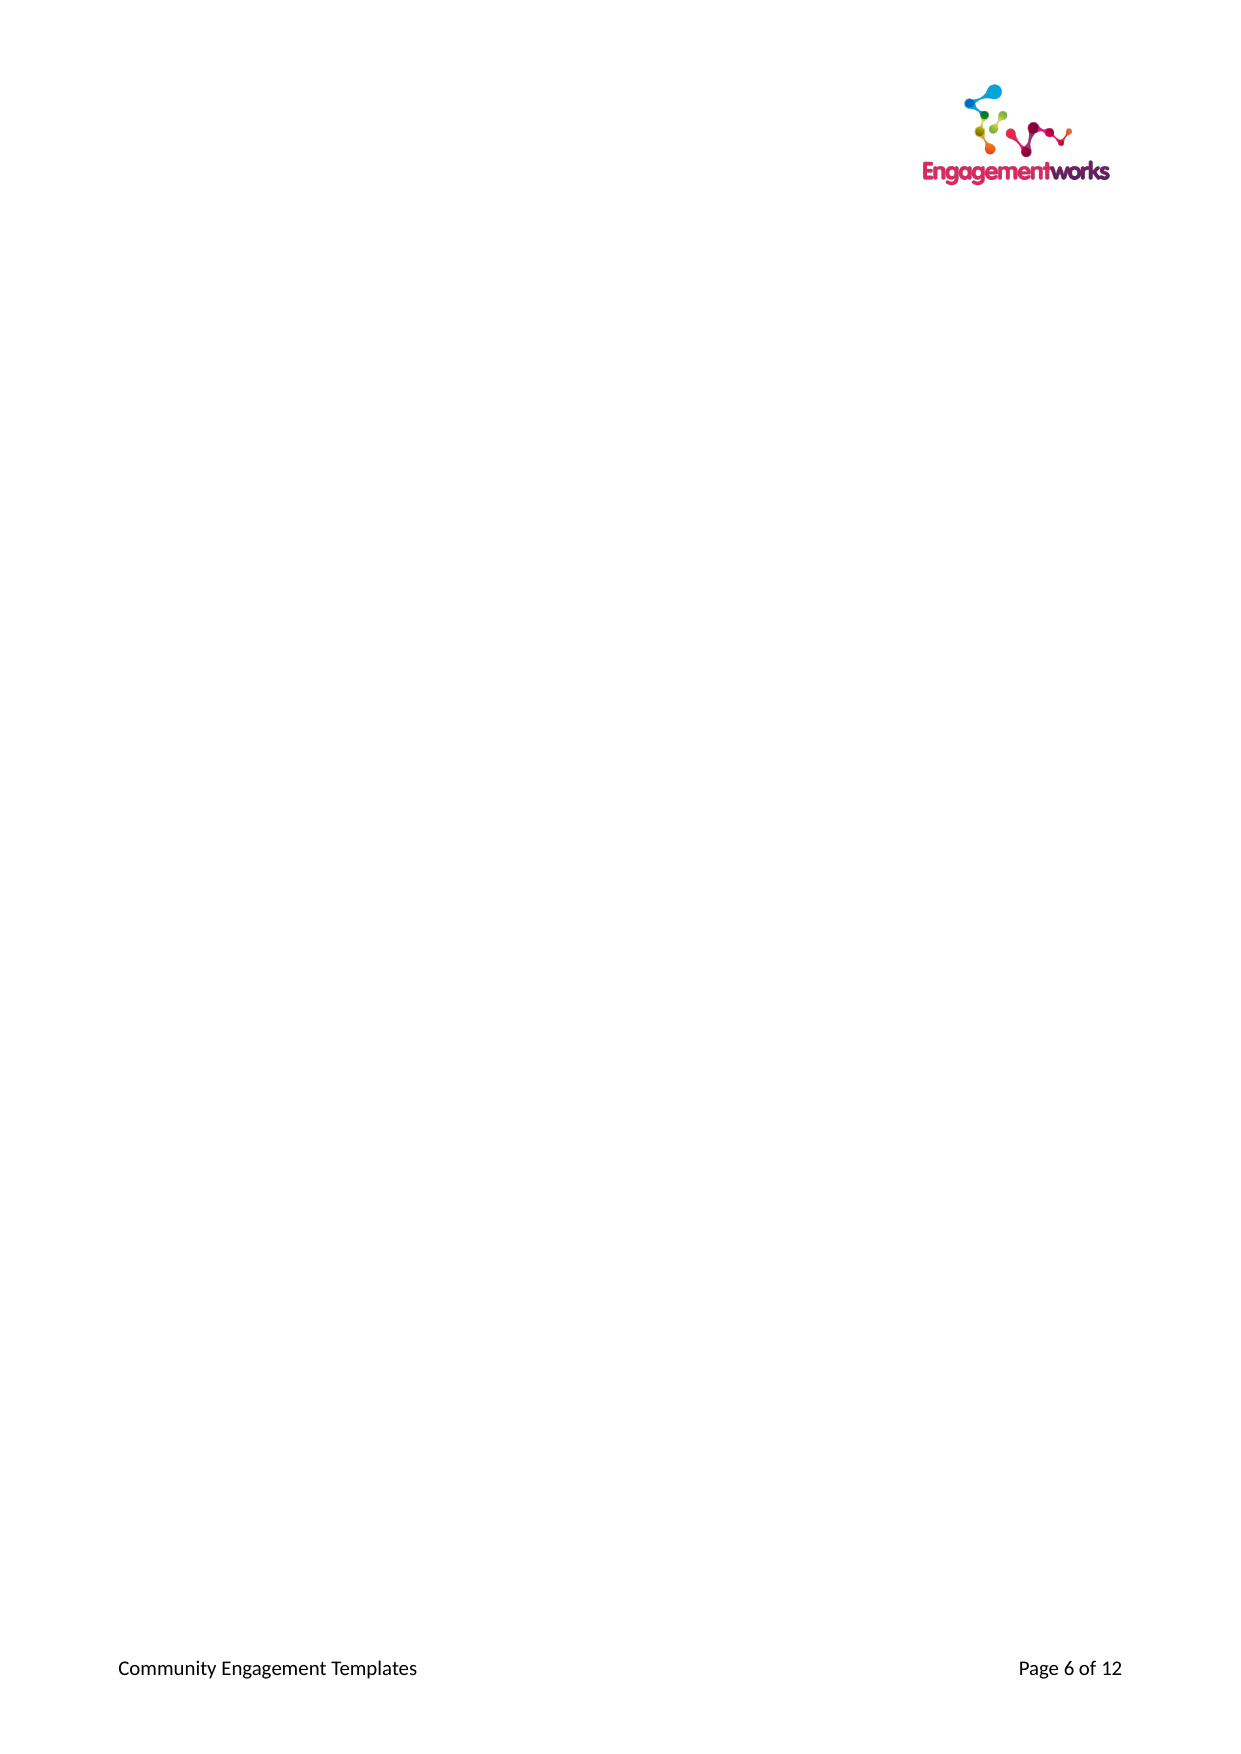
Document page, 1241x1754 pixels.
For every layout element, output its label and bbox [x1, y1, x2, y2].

picture [909, 75, 1123, 200]
